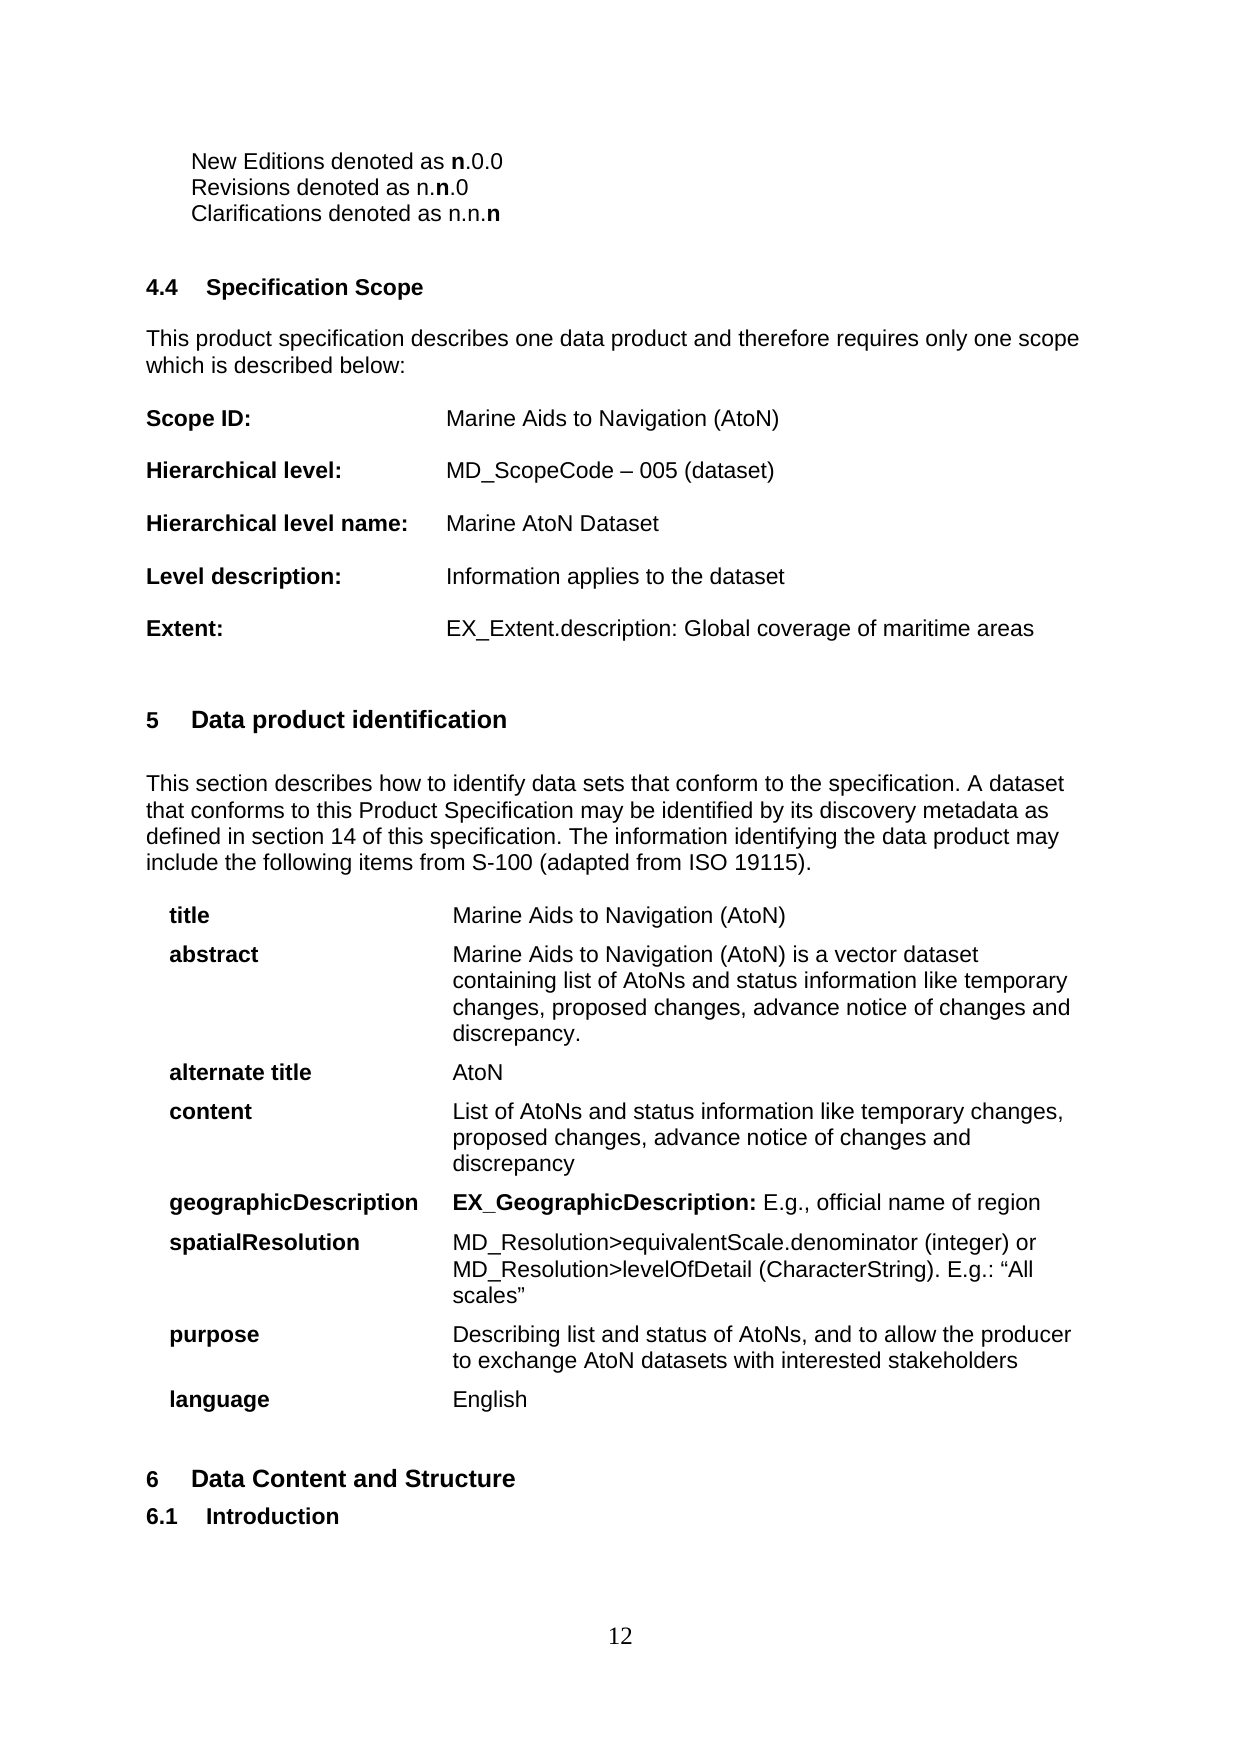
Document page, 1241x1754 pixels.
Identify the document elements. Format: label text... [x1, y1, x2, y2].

text This product specification describes one data product and therefore requires only one scope which is described below: [146, 325, 1094, 378]
table_cell Describing list and status of AtoNs, and to allow the producer to exchange AtoN datasets with interested stakeholders [441, 1321, 1090, 1386]
text Scope ID: Marine Aids to Navigation (AtoN) [146, 404, 1094, 431]
table_cell List of AtoNs and status information like temporary changes, proposed changes, advance notice of changes and discrepancy [441, 1098, 1090, 1189]
table_header Marine Aids to Navigation (AtoN) [441, 902, 1090, 941]
text New Editions denoted as n.0.0 [191, 148, 1094, 174]
subtitle Data Content and Structure [146, 1464, 1094, 1493]
text Hierarchical level: MD_ScopeCode – 005 (dataset) [146, 457, 1094, 483]
table_cell Marine Aids to Navigation (AtoN) is a vector dataset containing list of AtoNs and status information like temporary changes, proposed changes, advance notice of changes and discrepancy. [441, 941, 1090, 1059]
table_cell abstract [158, 941, 441, 1059]
text Clarifications denoted as n.n.n [191, 200, 1094, 227]
table_cell AtoN [441, 1059, 1090, 1098]
table_cell alternate title [158, 1059, 441, 1098]
text Extent: EX_Extent.description: Global coverage of maritime areas [146, 615, 1094, 642]
table_cell purpose [158, 1321, 441, 1386]
text Level description: Information applies to the dataset [146, 563, 1094, 589]
text This section describes how to identify data sets that conform to the specification. A dataset that conforms to this Product Specification may be identified by its discovery metadata as defined in section 14 of this specification. The information identifying the data product may include the following items from S-100 (adapted from ISO 19115). [146, 770, 1094, 876]
table_cell content [158, 1098, 441, 1189]
text Hierarchical level name: Marine AtoN Dataset [146, 510, 1094, 536]
subtitle Specification Scope [146, 274, 1094, 300]
table_cell geographicDescription [158, 1189, 441, 1229]
table_cell spatialResolution [158, 1229, 441, 1321]
subtitle Introduction [146, 1503, 1094, 1529]
table_header title [158, 902, 441, 941]
table_cell EX_GeographicDescription: E.g., official name of region [441, 1189, 1090, 1229]
text Revisions denoted as n.n.0 [191, 174, 1094, 200]
subtitle Data product identification [146, 705, 1094, 733]
table_cell MD_Resolution>equivalentScale.denominator (integer) or MD_Resolution>levelOfDetail (CharacterString). E.g.: “All scales” [441, 1229, 1090, 1321]
table_cell English [441, 1386, 1090, 1425]
table_cell language [158, 1386, 441, 1425]
